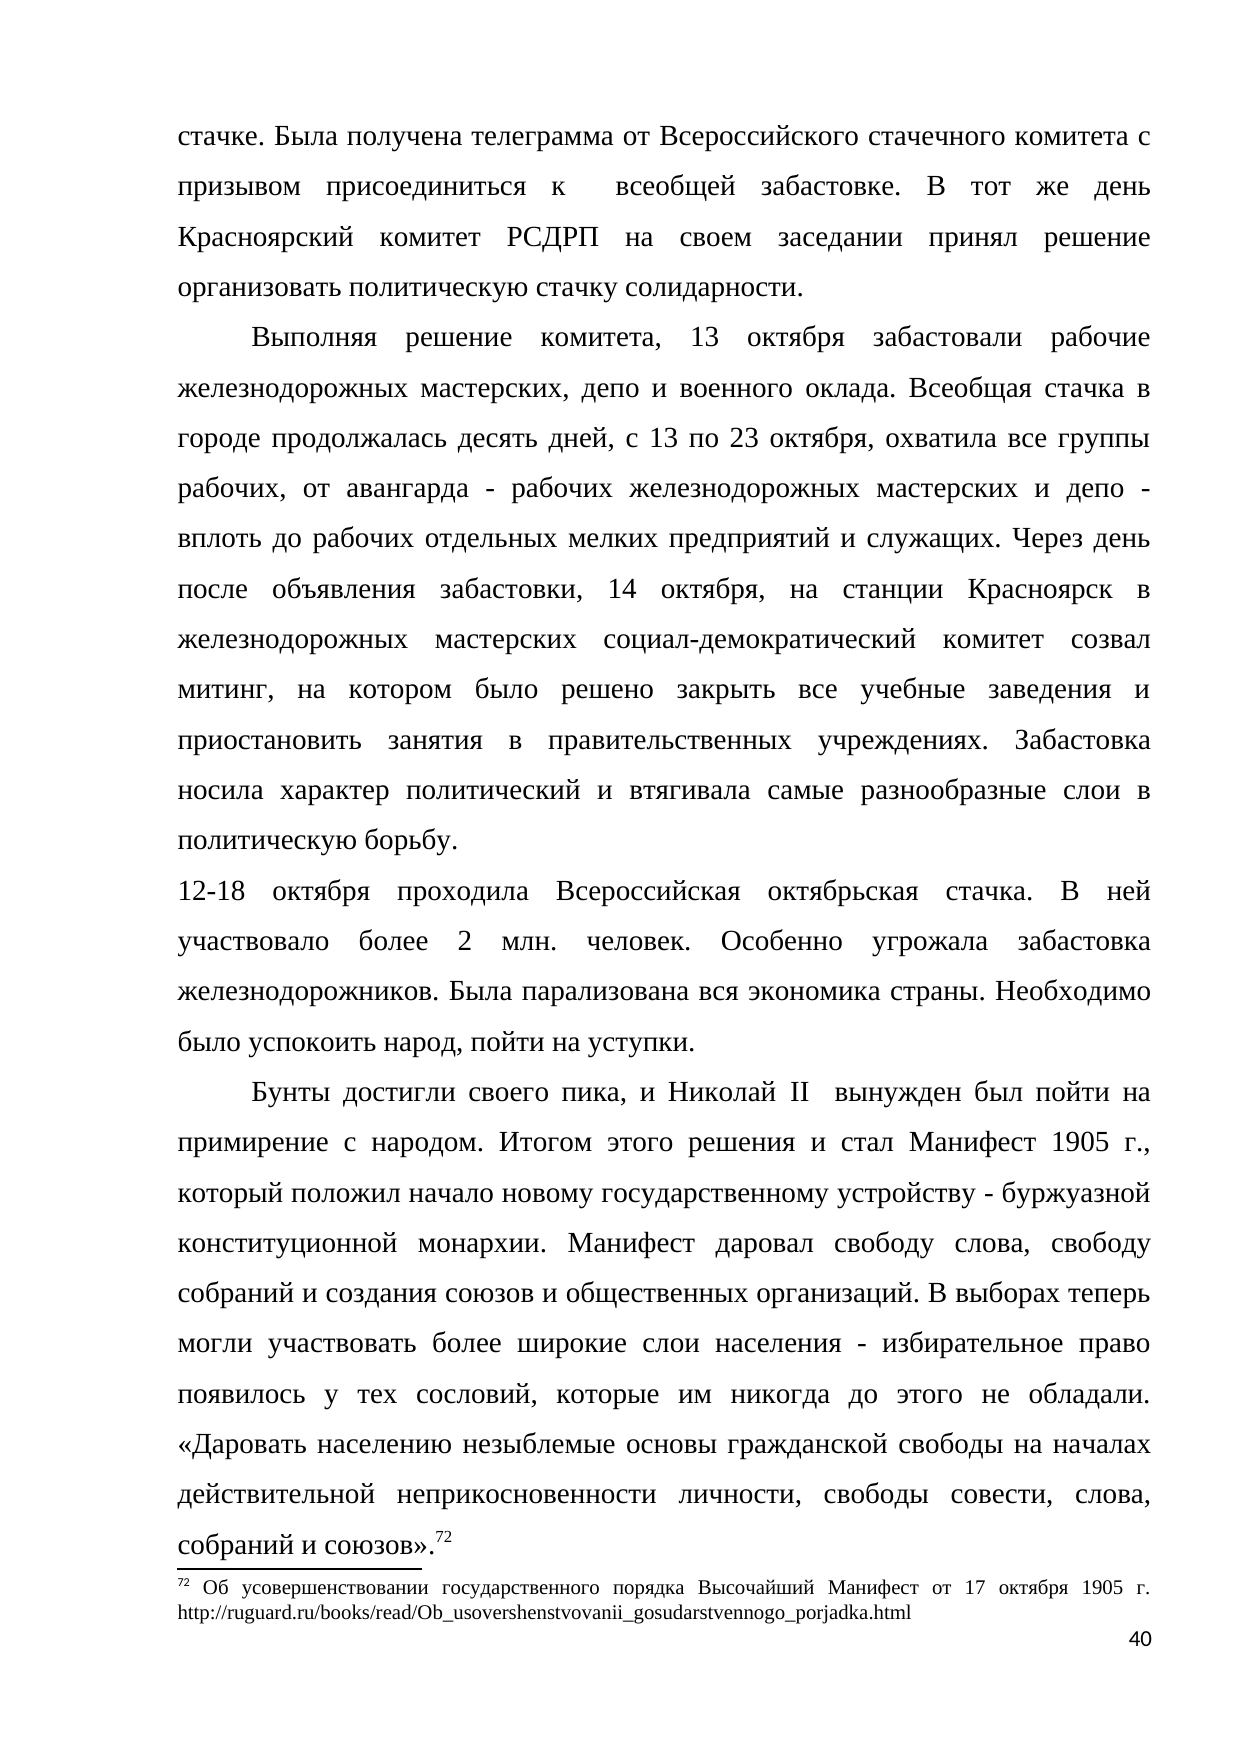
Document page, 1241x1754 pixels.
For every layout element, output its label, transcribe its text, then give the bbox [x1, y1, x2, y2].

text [177, 118, 1152, 303]
text 12-18 октября проходила Всероссийская октябрьская стачка. В ней участвовало более 2 млн. человек. Особенно угрожала забастовка железнодорожников. Была парализована вся экономика страны. Необходимо было успокоить народ, пойти на уступки. [177, 873, 1152, 1057]
text Бунты достигли своего пика, и Николай II вынужден был пойти на примирение с народом. Итогом этого решения и стал Манифест 1905 г., который положил начало новому государственному устройству - буржуазной конституционной монархии. Манифест даровал свободу слова, свободу собраний и создания союзов и общественных организаций. В выборах теперь могли участвовать более широкие слои населения - избирательное право появилось у тех сословий, которые им никогда до этого не обладали. «Даровать населению незыблемые основы гражданской свободы на началах действительной неприкосновенности личности, свободы совести, слова, собраний и союзов». [177, 1074, 1152, 1560]
text Выполняя решение комитета, 13 октября забастовали рабочие железнодорожных мастерских, депо и военного оклада. Всеобщая стачка в городе продолжалась десять дней, с 13 по 23 октября, охватила все группы рабочих, от авангарда - рабочих железнодорожных мастерских и депо - вплоть до рабочих отдельных мелких предприятий и служащих. Через день после объявления забастовки, 14 октября, на станции Красноярск в железнодорожных мастерских социал-демократический комитет созвал митинг, на котором было решено закрыть все учебные заведения и приостановить занятия в правительственных учреждениях. Забастовка носила характер политический и втягивала самые разнообразные слои в политическую борьбу. [177, 319, 1152, 856]
